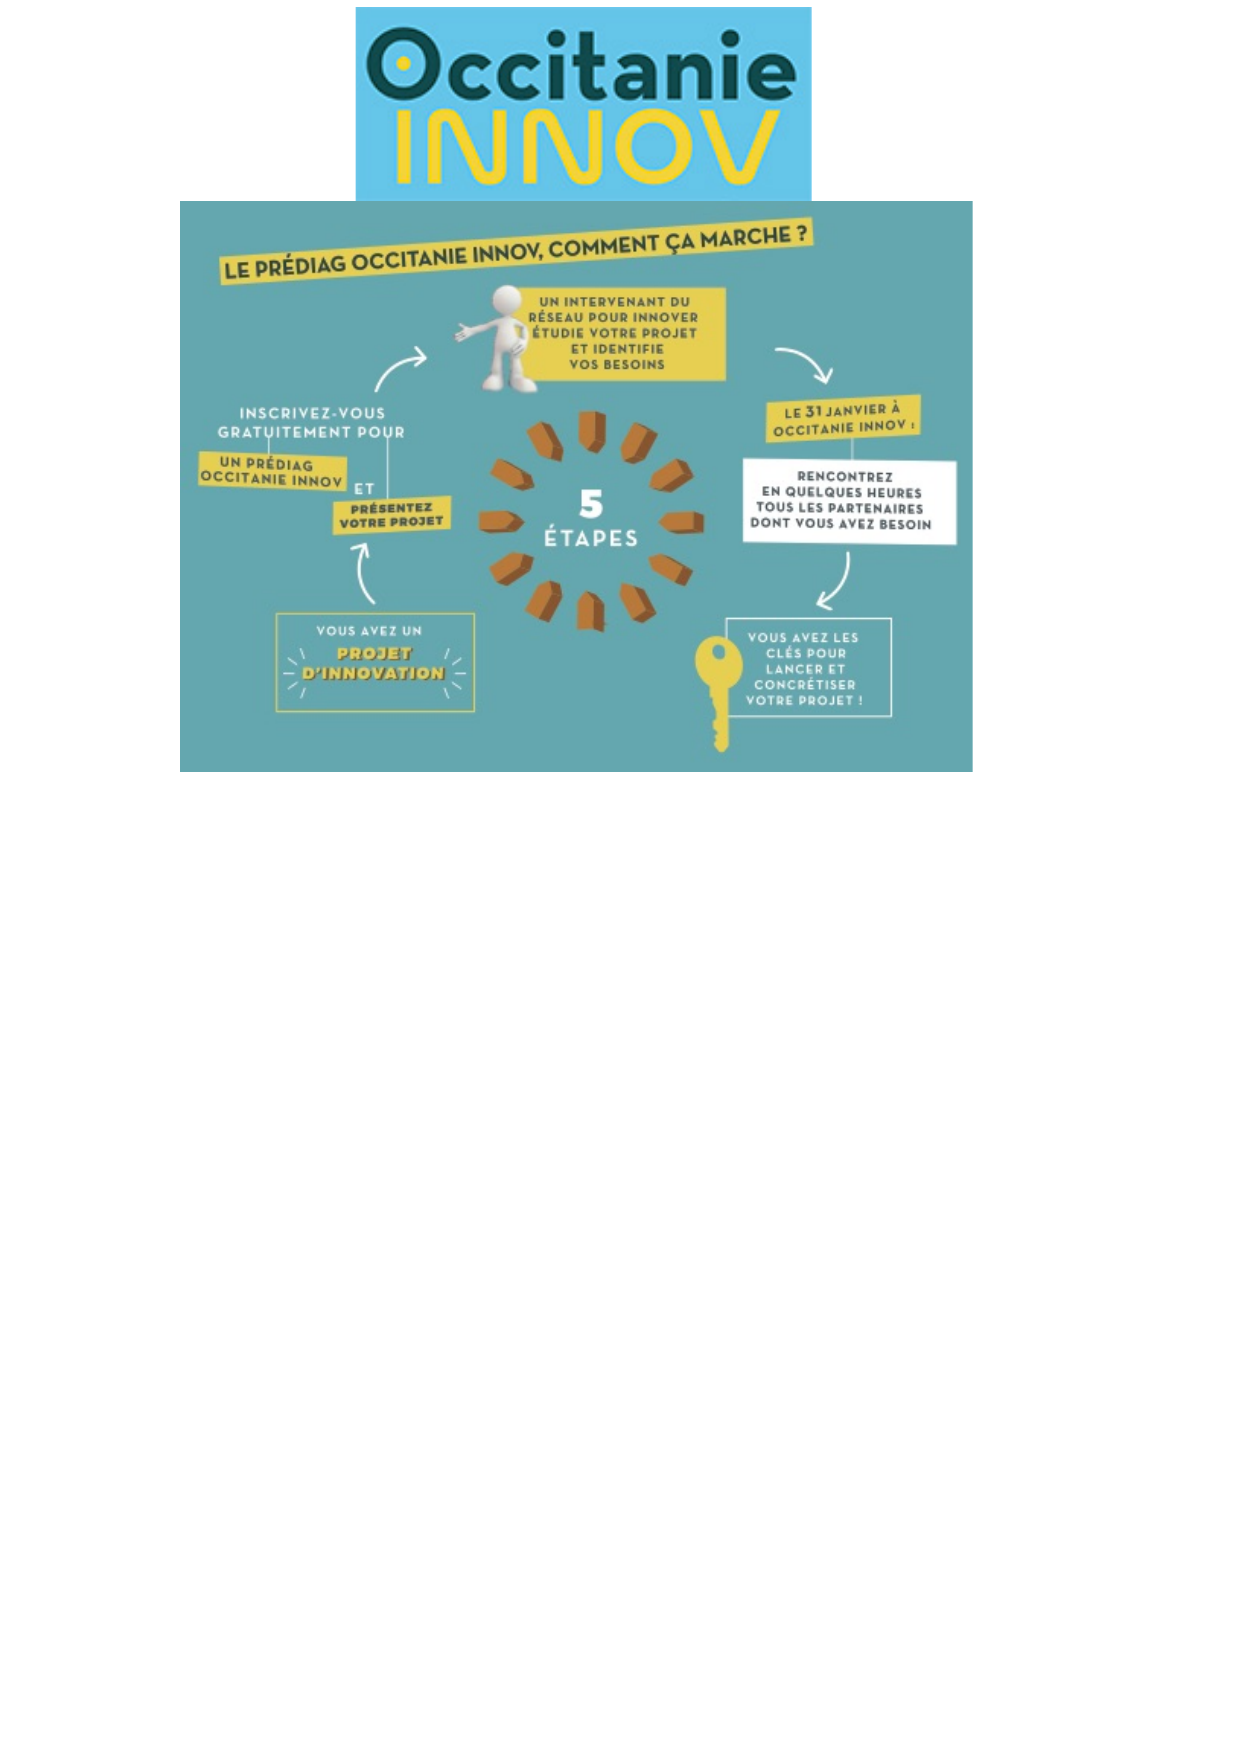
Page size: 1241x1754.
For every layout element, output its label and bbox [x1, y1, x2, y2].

picture [180, 7, 973, 772]
